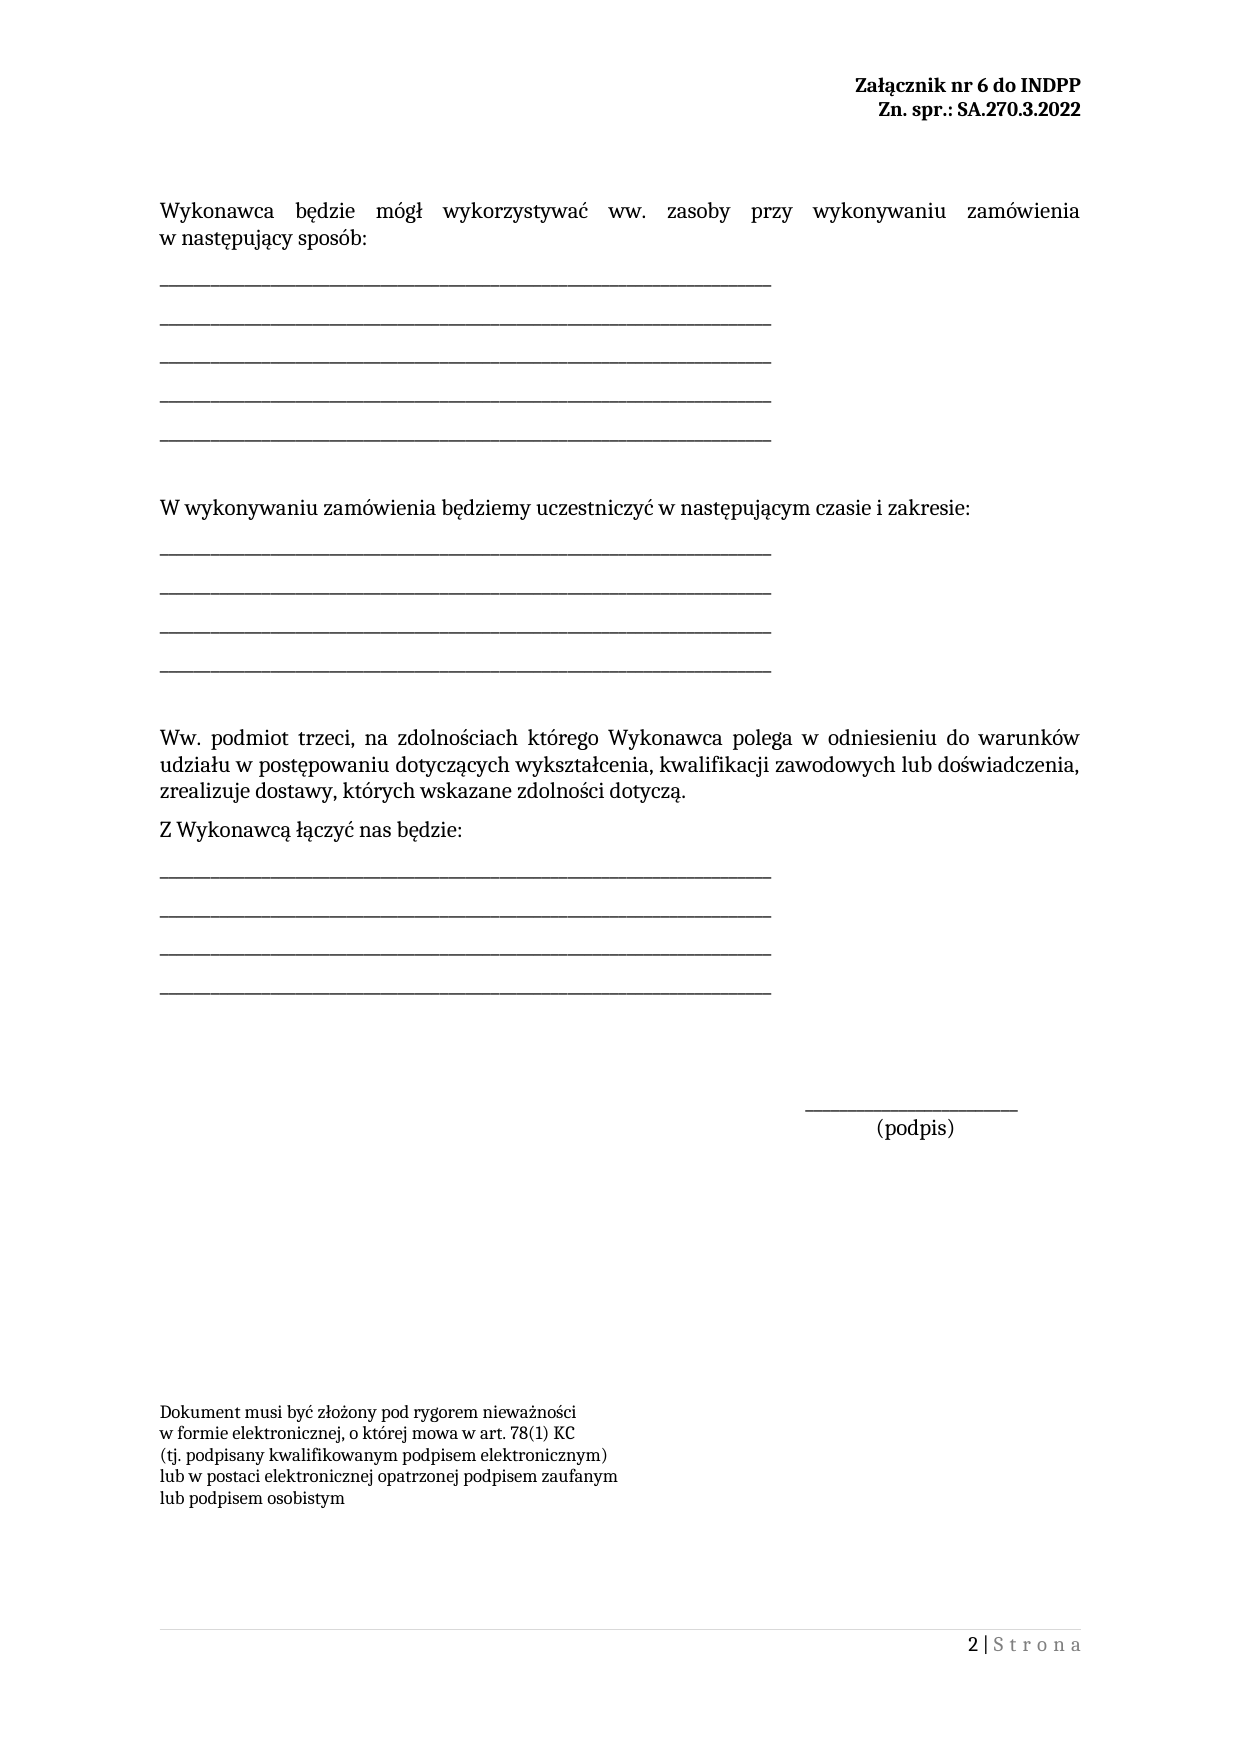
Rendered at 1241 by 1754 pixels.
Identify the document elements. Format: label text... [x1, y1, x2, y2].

text ________________________________________________________________________ [159, 650, 1081, 676]
text ________________________________________________________________________ [159, 302, 1081, 329]
text ________________________________________________________________________ [159, 341, 1081, 368]
text ________________________________________________________________________ [159, 611, 1081, 637]
text ________________________________________________________________________ [159, 533, 1081, 559]
text Z Wykonawcą łączyć nas będzie: [159, 817, 1081, 843]
text ________________________________________________________________________ [159, 380, 1081, 406]
text lub podpisem osobistym [159, 1487, 1081, 1509]
text Wykonawca będzie mógł wykorzystywać ww. zasoby przy wykonywaniu zamówienia w następujący sposób: [159, 198, 1081, 251]
text ________________________________________________________________________ [159, 856, 1081, 882]
text ________________________________________________________________________ [159, 894, 1081, 921]
text Dokument musi być złożony pod rygorem nieważności [159, 1401, 1081, 1423]
text ________________________________________________________________________ [159, 933, 1081, 960]
text w formie elektronicznej, o której mowa w art. 78(1) KC [159, 1423, 1081, 1444]
text ________________________________________________________________________ [159, 419, 1081, 445]
text lub w postaci elektronicznej opatrzonej podpisem zaufanym [159, 1466, 1081, 1487]
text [159, 263, 1081, 290]
text ________________________________________________________________________ [159, 572, 1081, 598]
text ________________________________________________________________________ [159, 972, 1081, 998]
text (tj. podpisany kwalifikowanym podpisem elektronicznym) [159, 1444, 1081, 1466]
text _________________________ (podpis) [750, 1089, 1081, 1141]
text Ww. podmiot trzeci, na zdolnościach którego Wykonawca polega w odniesieniu do warunków udziału w postępowaniu dotyczących wykształcenia, kwalifikacji zawodowych lub doświadczenia, zrealizuje dostawy, których wskazane zdolności dotyczą. [159, 725, 1081, 804]
text W wykonywaniu zamówienia będziemy uczestniczyć w następującym czasie i zakresie: [159, 494, 1081, 521]
